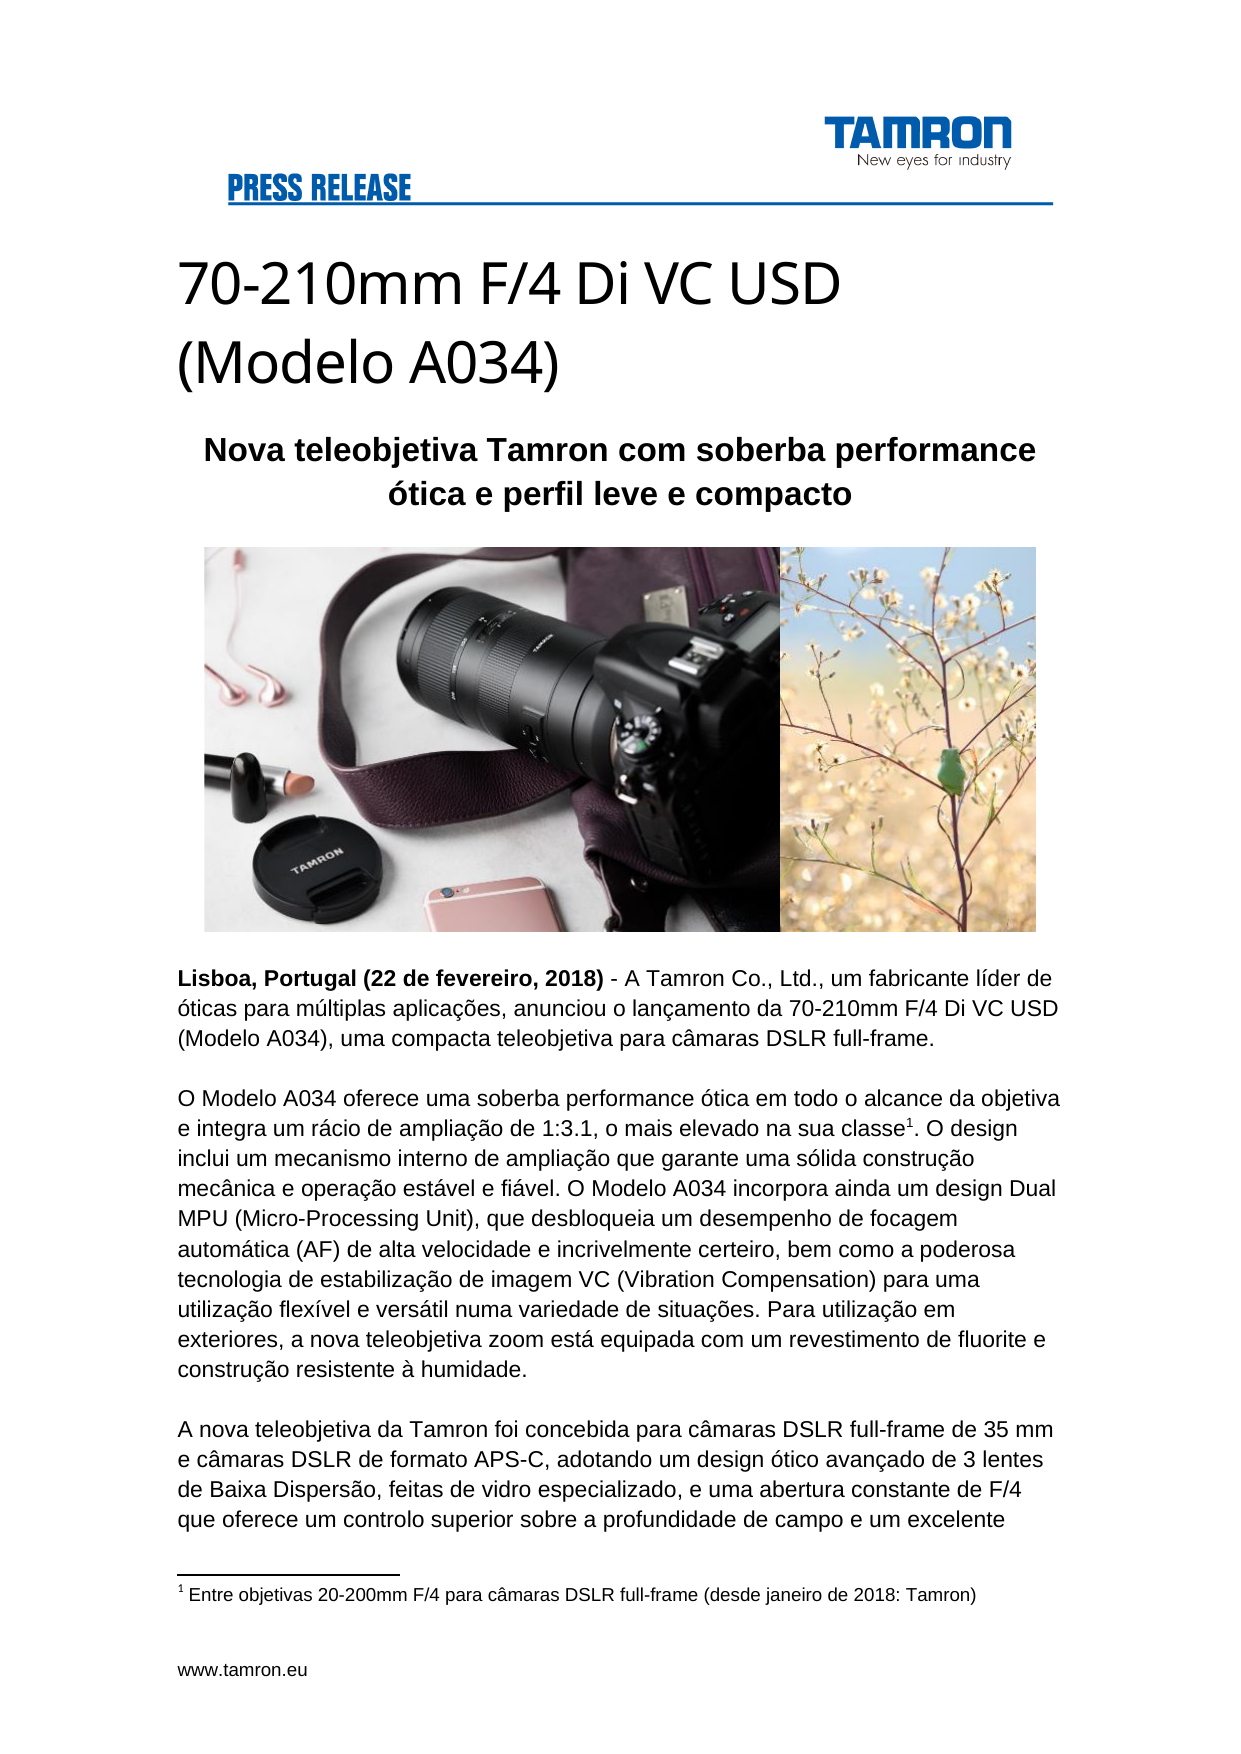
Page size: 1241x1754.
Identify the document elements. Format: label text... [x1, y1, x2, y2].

picture [187, 73, 1054, 214]
text Lisboa, Portugal (22 de fevereiro, 2018) - A Tamron Co., Ltd., um fabricante líder de óticas para múltiplas aplicações, anunciou o lançamento da 70-210mm F/4 Di VC USD (Modelo A034), uma compacta teleobjetiva para câmaras DSLR full-frame. [177, 965, 1063, 1051]
text Nova teleobjetiva Tamron com soberba performance ótica e perfil leve e compacto [177, 430, 1063, 513]
text O Modelo A034 oferece uma soberba performance ótica em todo o alcance da objetiva e integra um rácio de ampliação de 1:3.1, o mais elevado na sua classe. O design inclui um mecanismo interno de ampliação que garante uma sólida construção mecânica e operação estável e fiável. O Modelo A034 incorpora ainda um design Dual MPU (Micro-Processing Unit), que desbloqueia um desempenho de focagem automática (AF) de alta velocidade e incrivelmente certeiro, bem como a poderosa tecnologia de estabilização de imagem VC (Vibration Compensation) para uma utilização flexível e versátil numa variedade de situações. Para utilização em exteriores, a nova teleobjetiva zoom está equipada com um revestimento de fluorite e construção resistente à humidade. [177, 1084, 1063, 1383]
title 70-210mm F/4 Di VC USD (Modelo A034) [177, 242, 1063, 401]
picture [204, 547, 1036, 932]
